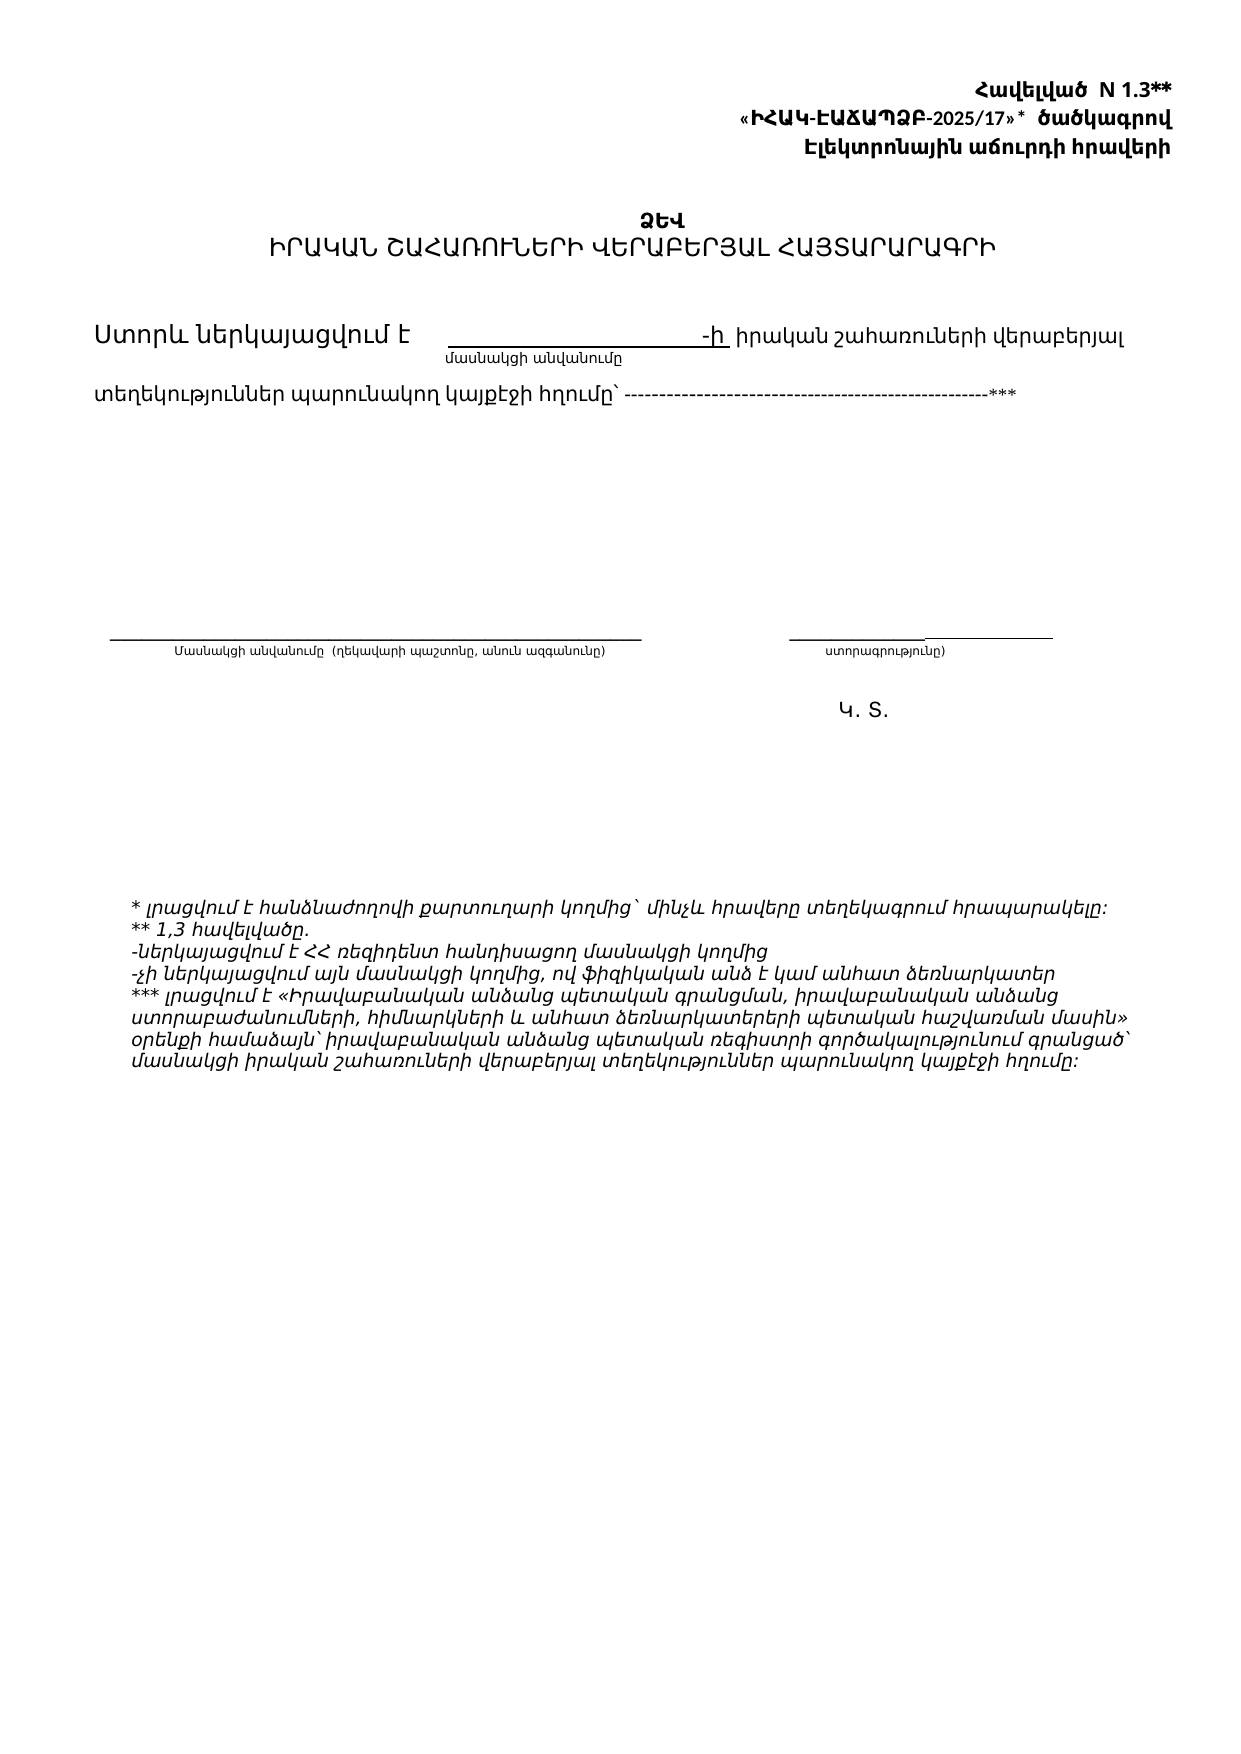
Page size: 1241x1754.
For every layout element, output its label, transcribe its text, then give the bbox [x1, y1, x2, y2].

text Կ. Տ. [94, 698, 1171, 722]
text տեղեկություններ պարունակող կայքէջի հղումը՝ ----------------------------------------------------*** [94, 379, 1171, 408]
text ՁԵՎ [94, 209, 1171, 233]
text ԻՐԱԿԱՆ ՇԱՀԱՌՈՒՆԵՐԻ ՎԵՐԱԲԵՐՅԱԼ ՀԱՅՏԱՐԱՐԱԳՐԻ [94, 233, 1171, 262]
text * լրացվում է հանձնաժողովի քարտուղարի կողմից` մինչև հրավերը տեղեկագրում հրապարակելը: [131, 897, 1171, 919]
text -ներկայացվում է ՀՀ ռեզիդենտ հանդիսացող մասնակցի կողմից [131, 941, 1171, 963]
text Էլեկտրոնային աճուրդի հրավերի [94, 132, 1171, 160]
text Հավելված N 1.3** [94, 75, 1171, 103]
text մասնակցի անվանումը [94, 350, 1171, 379]
text Ստորև ներկայացվում է -ի իրական շահառուների վերաբերյալ [94, 321, 1171, 350]
text -չի ներկայացվում այն մասնակցի կողմից, ով ֆիզիկական անձ է կամ անհատ ձեռնարկատեր [131, 963, 1171, 985]
text *** լրացվում է «Իրավաբանական անձանց պետական գրանցման, իրավաբանական անձանց ստորաբաժանումների, հիմնարկների և անհատ ձեռնարկատերերի պետական հաշվառման մասին» օրենքի համաձայն՝ իրավաբանական անձանց պետական ռեգիստրի գործակալությունում գրանցած՝ մասնակցի իրական շահառուների վերաբերյալ տեղեկություններ պարունակող կայքէջի հղումը: [131, 985, 1171, 1072]
text «ԻՀԱԿ-ԷԱՃԱՊՁԲ-2025/17»* ծածկագրով [94, 103, 1171, 132]
text ___________________________________________________ _____________ Մասնակցի անվանումը (ղեկավարի պաշտոնը, անուն ազգանունը) ստորագրությունը) [94, 617, 1171, 669]
text ** 1,3 հավելվածը․ [131, 919, 1171, 941]
